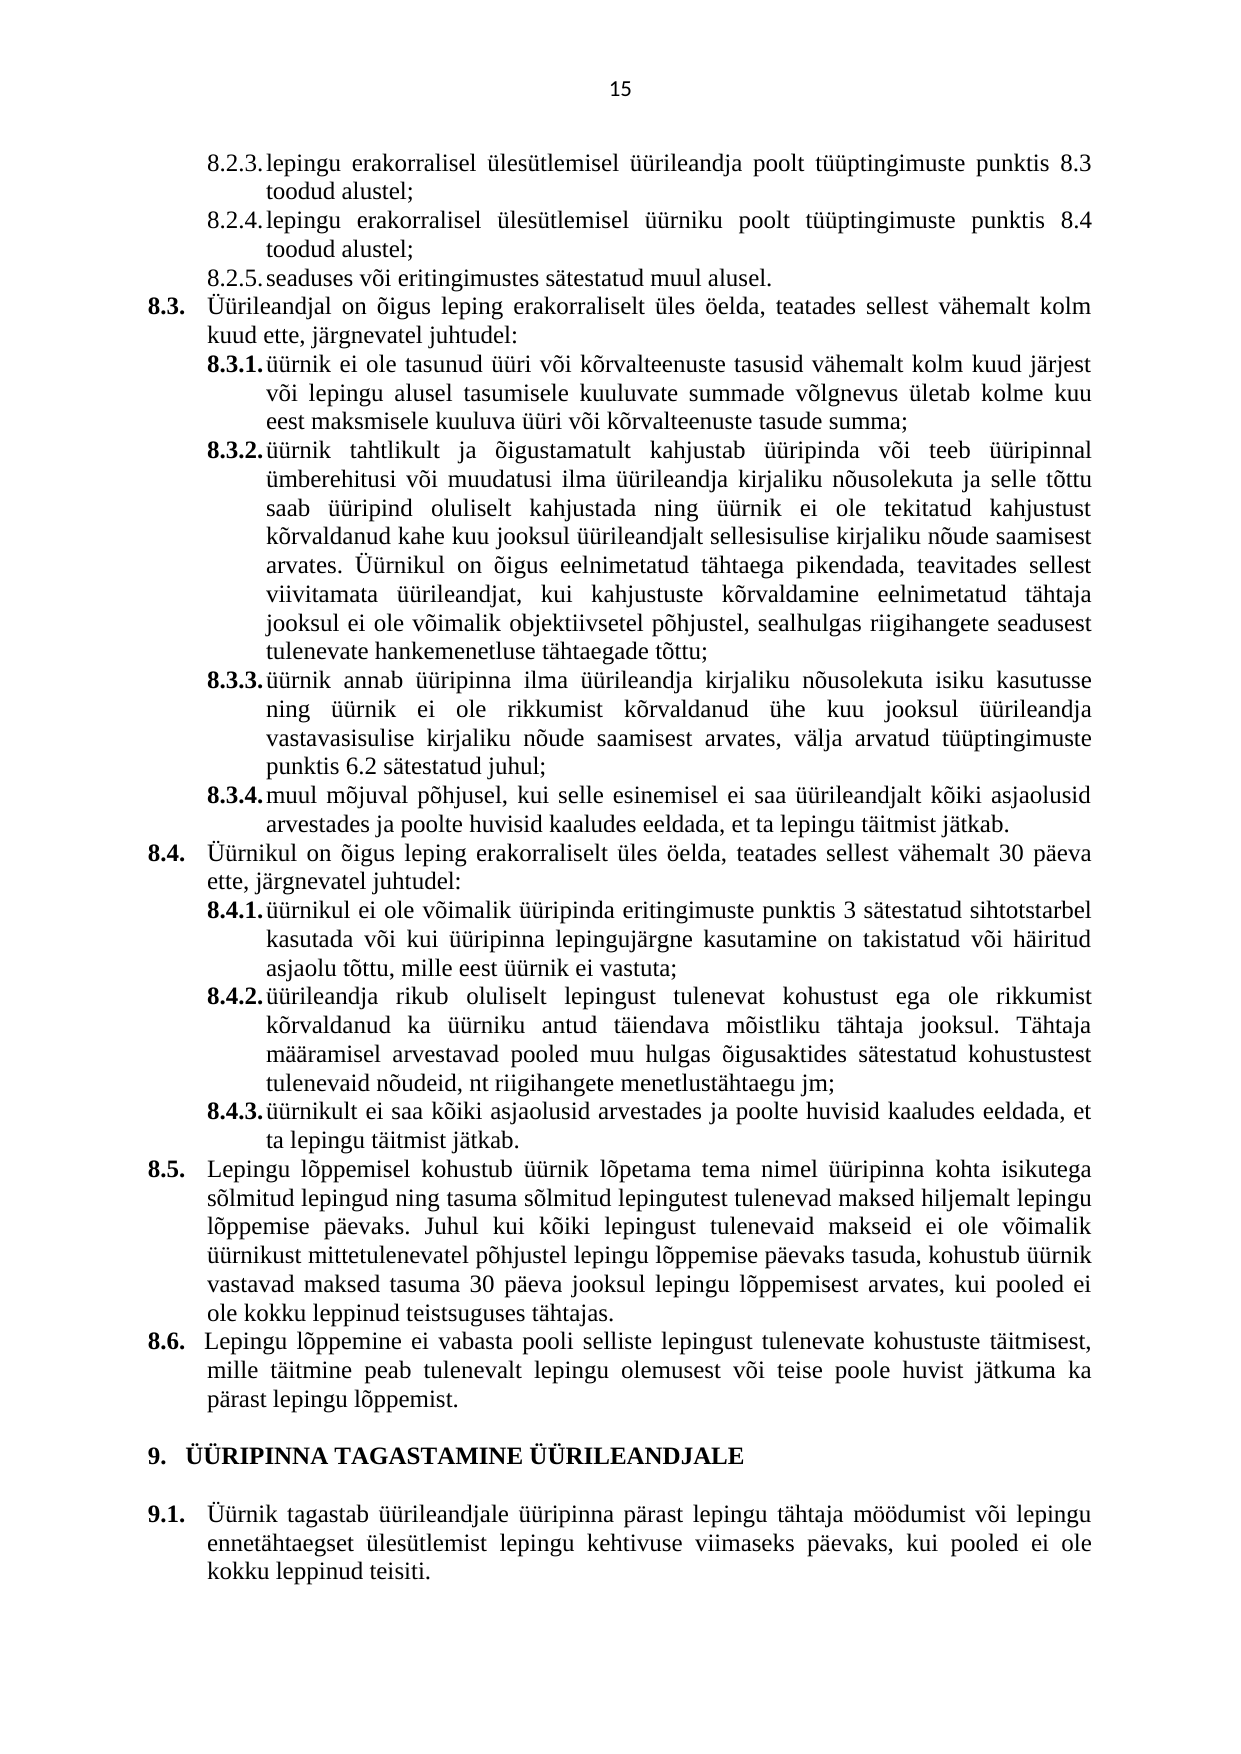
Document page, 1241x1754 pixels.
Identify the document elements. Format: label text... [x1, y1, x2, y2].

list muul mõjuval põhjusel, kui selle esinemisel ei saa üürileandjalt kõiki asjaolusid arvestades ja poolte huvisid kaaludes eeldada, et ta lepingu täitmist jätkab. [207, 780, 1092, 838]
list üürnik annab üüripinna ilma üürileandja kirjaliku nõusolekuta isiku kasutusse ning üürnik ei ole rikkumist kõrvaldanud ühe kuu jooksul üürileandja vastavasisulise kirjaliku nõude saamisest arvates, välja arvatud tüüptingimuste punktis 6.2 sätestatud juhul; [207, 665, 1092, 780]
list ÜÜRIPINNA TAGASTAMINE ÜÜRILEANDJALE [148, 1441, 1092, 1470]
list üürnik tahtlikult ja õigustamatult kahjustab üüripinda või teeb üüripinnal ümberehitusi või muudatusi ilma üürileandja kirjaliku nõusolekuta ja selle tõttu saab üüripind oluliselt kahjustada ning üürnik ei ole tekitatud kahjustust kõrvaldanud kahe kuu jooksul üürileandjalt sellesisulise kirjaliku nõude saamisest arvates. Üürnikul on õigus eelnimetatud tähtaega pikendada, teavitades sellest viivitamata üürileandjat, kui kahjustuste kõrvaldamine eelnimetatud tähtaja jooksul ei ole võimalik objektiivsetel põhjustel, sealhulgas riigihangete seadusest tulenevate hankemenetluse tähtaegade tõttu; [207, 435, 1092, 665]
list üürnikul ei ole võimalik üüripinda eritingimuste punktis 3 sätestatud sihtotstarbel kasutada või kui üüripinna lepingujärgne kasutamine on takistatud või häiritud asjaolu tõttu, mille eest üürnik ei vastuta; [207, 895, 1092, 981]
list lepingu erakorralisel ülesütlemisel üürileandja poolt tüüptingimuste punktis 8.3 toodud alustel; [207, 148, 1092, 205]
list Üürileandjal on õigus leping erakorraliselt üles öelda, teatades sellest vähemalt kolm kuud ette, järgnevatel juhtudel: [148, 291, 1092, 349]
list Üürnik tagastab üürileandjale üüripinna pärast lepingu tähtaja möödumist või lepingu ennetähtaegset ülesütlemist lepingu kehtivuse viimaseks päevaks, kui pooled ei ole kokku leppinud teisiti. [148, 1499, 1092, 1585]
list Lepingu lõppemine ei vabasta pooli selliste lepingust tulenevate kohustuste täitmisest, mille täitmine peab tulenevalt lepingu olemusest või teise poole huvist jätkuma ka pärast lepingu lõppemist. [148, 1326, 1092, 1413]
list seaduses või eritingimustes sätestatud muul alusel. [207, 263, 1092, 291]
list üürnikult ei saa kõiki asjaolusid arvestades ja poolte huvisid kaaludes eeldada, et ta lepingu täitmist jätkab. [207, 1096, 1092, 1154]
list Üürnikul on õigus leping erakorraliselt üles öelda, teatades sellest vähemalt 30 päeva ette, järgnevatel juhtudel: [148, 838, 1092, 895]
list Lepingu lõppemisel kohustub üürnik lõpetama tema nimel üüripinna kohta isikutega sõlmitud lepingud ning tasuma sõlmitud lepingutest tulenevad maksed hiljemalt lepingu lõppemise päevaks. Juhul kui kõiki lepingust tulenevaid makseid ei ole võimalik üürnikust mittetulenevatel põhjustel lepingu lõppemise päevaks tasuda, kohustub üürnik vastavad maksed tasuma 30 päeva jooksul lepingu lõppemisest arvates, kui pooled ei ole kokku leppinud teistsuguses tähtajas. [148, 1154, 1092, 1326]
list üürnik ei ole tasunud üüri või kõrvalteenuste tasusid vähemalt kolm kuud järjest või lepingu alusel tasumisele kuuluvate summade võlgnevus ületab kolme kuu eest maksmisele kuuluva üüri või kõrvalteenuste tasude summa; [207, 349, 1092, 435]
list üürileandja rikub oluliselt lepingust tulenevat kohustust ega ole rikkumist kõrvaldanud ka üürniku antud täiendava mõistliku tähtaja jooksul. Tähtaja määramisel arvestavad pooled muu hulgas õigusaktides sätestatud kohustustest tulenevaid nõudeid, nt riigihangete menetlustähtaegu jm; [207, 981, 1092, 1096]
list lepingu erakorralisel ülesütlemisel üürniku poolt tüüptingimuste punktis 8.4 toodud alustel; [207, 205, 1092, 263]
